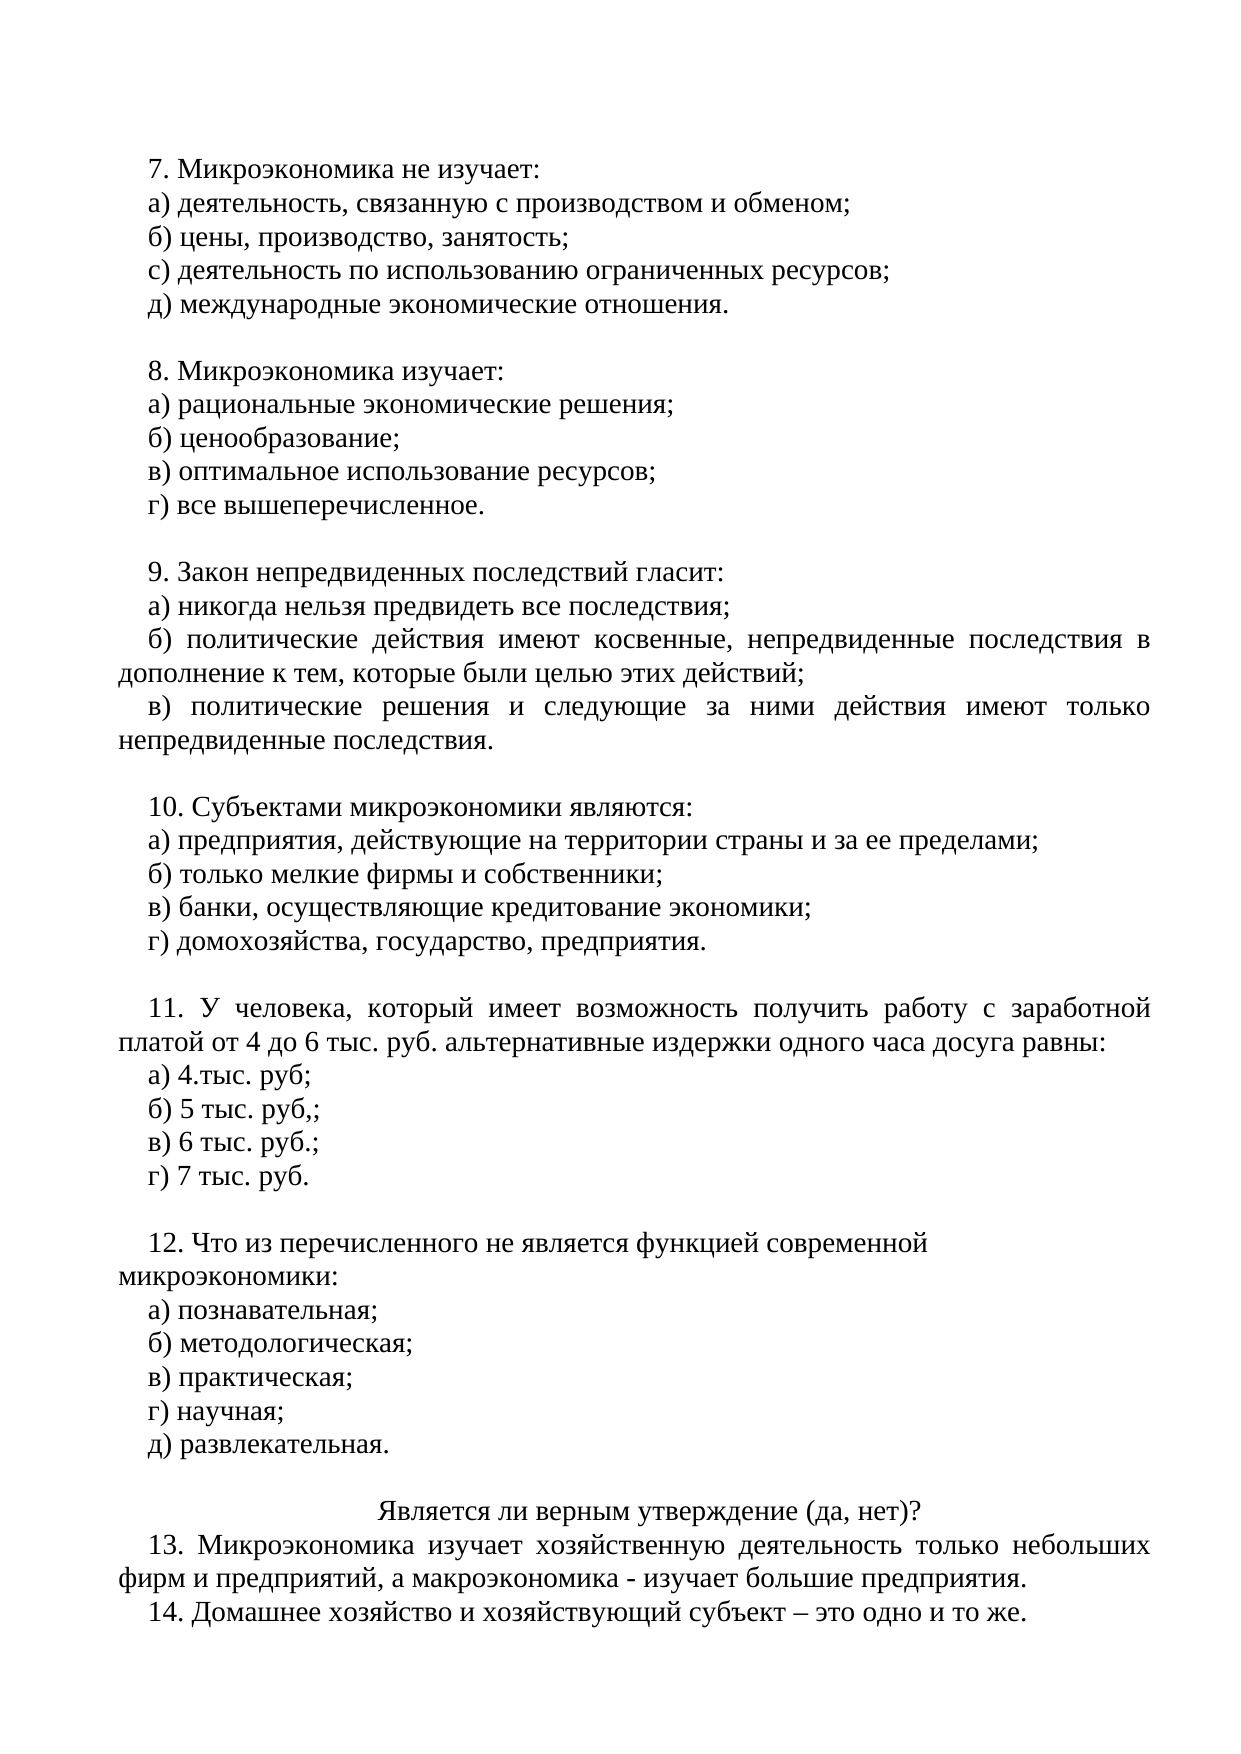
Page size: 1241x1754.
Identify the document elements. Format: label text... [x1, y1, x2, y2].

text б) цены, производство, занятость; [118, 219, 1152, 252]
text б) политические действия имеют косвенные, непредвиденные последствия в дополнение к тем, которые были целью этих действий; [118, 621, 1152, 688]
text 12. Что из перечисленного не является функцией современной микроэкономики: [118, 1225, 1152, 1292]
text д) развлекательная. [118, 1426, 1152, 1460]
text б) ценообразование; [118, 420, 1152, 453]
text а) познавательная; [118, 1292, 1152, 1326]
text б) только мелкие фирмы и собственники; [118, 856, 1152, 889]
text г) домохозяйства, государство, предприятия. [118, 923, 1152, 957]
text д) международные экономические отношения. [118, 286, 1152, 319]
text а) деятельность, связанную с производством и обменом; [118, 185, 1152, 219]
text Является ли верным утверждение (да, нет)? [118, 1493, 1152, 1527]
text в) оптимальное использование ресурсов; [118, 453, 1152, 487]
text в) практическая; [118, 1359, 1152, 1393]
text 8. Микроэкономика изучает: [118, 353, 1152, 386]
text 11. У человека, который имеет возможность получить работу с заработной платой от 4 до 6 тыс. руб. альтернативные издержки одного часа досуга равны: [118, 990, 1152, 1057]
text 9. Закон непредвиденных последствий гласит: [118, 554, 1152, 588]
text в) политические решения и следующие за ними действия имеют только непредвиденные последствия. [118, 688, 1152, 755]
text а) предприятия, действующие на территории страны и за ее пределами; [118, 822, 1152, 856]
text 10. Субъектами микроэкономики являются: [118, 789, 1152, 822]
text 14. Домашнее хозяйство и хозяйствующий субъект – это одно и то же. [118, 1594, 1152, 1627]
text а) никогда нельзя предвидеть все последствия; [118, 588, 1152, 621]
text г) научная; [118, 1393, 1152, 1426]
text 13. Микроэкономика изучает хозяйственную деятельность только небольших фирм и предприятий, а макроэкономика - изучает большие предприятия. [118, 1527, 1152, 1594]
text а) рациональные экономические решения; [118, 386, 1152, 420]
text г) 7 тыс. руб. [118, 1158, 1152, 1191]
text а) 4.тыс. руб; [118, 1057, 1152, 1091]
text 7. Микроэкономика не изучает: [118, 152, 1152, 185]
text в) 6 тыс. руб.; [118, 1124, 1152, 1158]
text б) методологическая; [118, 1326, 1152, 1359]
text с) деятельность по использованию ограниченных ресурсов; [118, 252, 1152, 286]
text б) 5 тыс. руб,; [118, 1091, 1152, 1124]
text г) все вышеперечисленное. [118, 487, 1152, 521]
text в) банки, осуществляющие кредитование экономики; [118, 889, 1152, 923]
